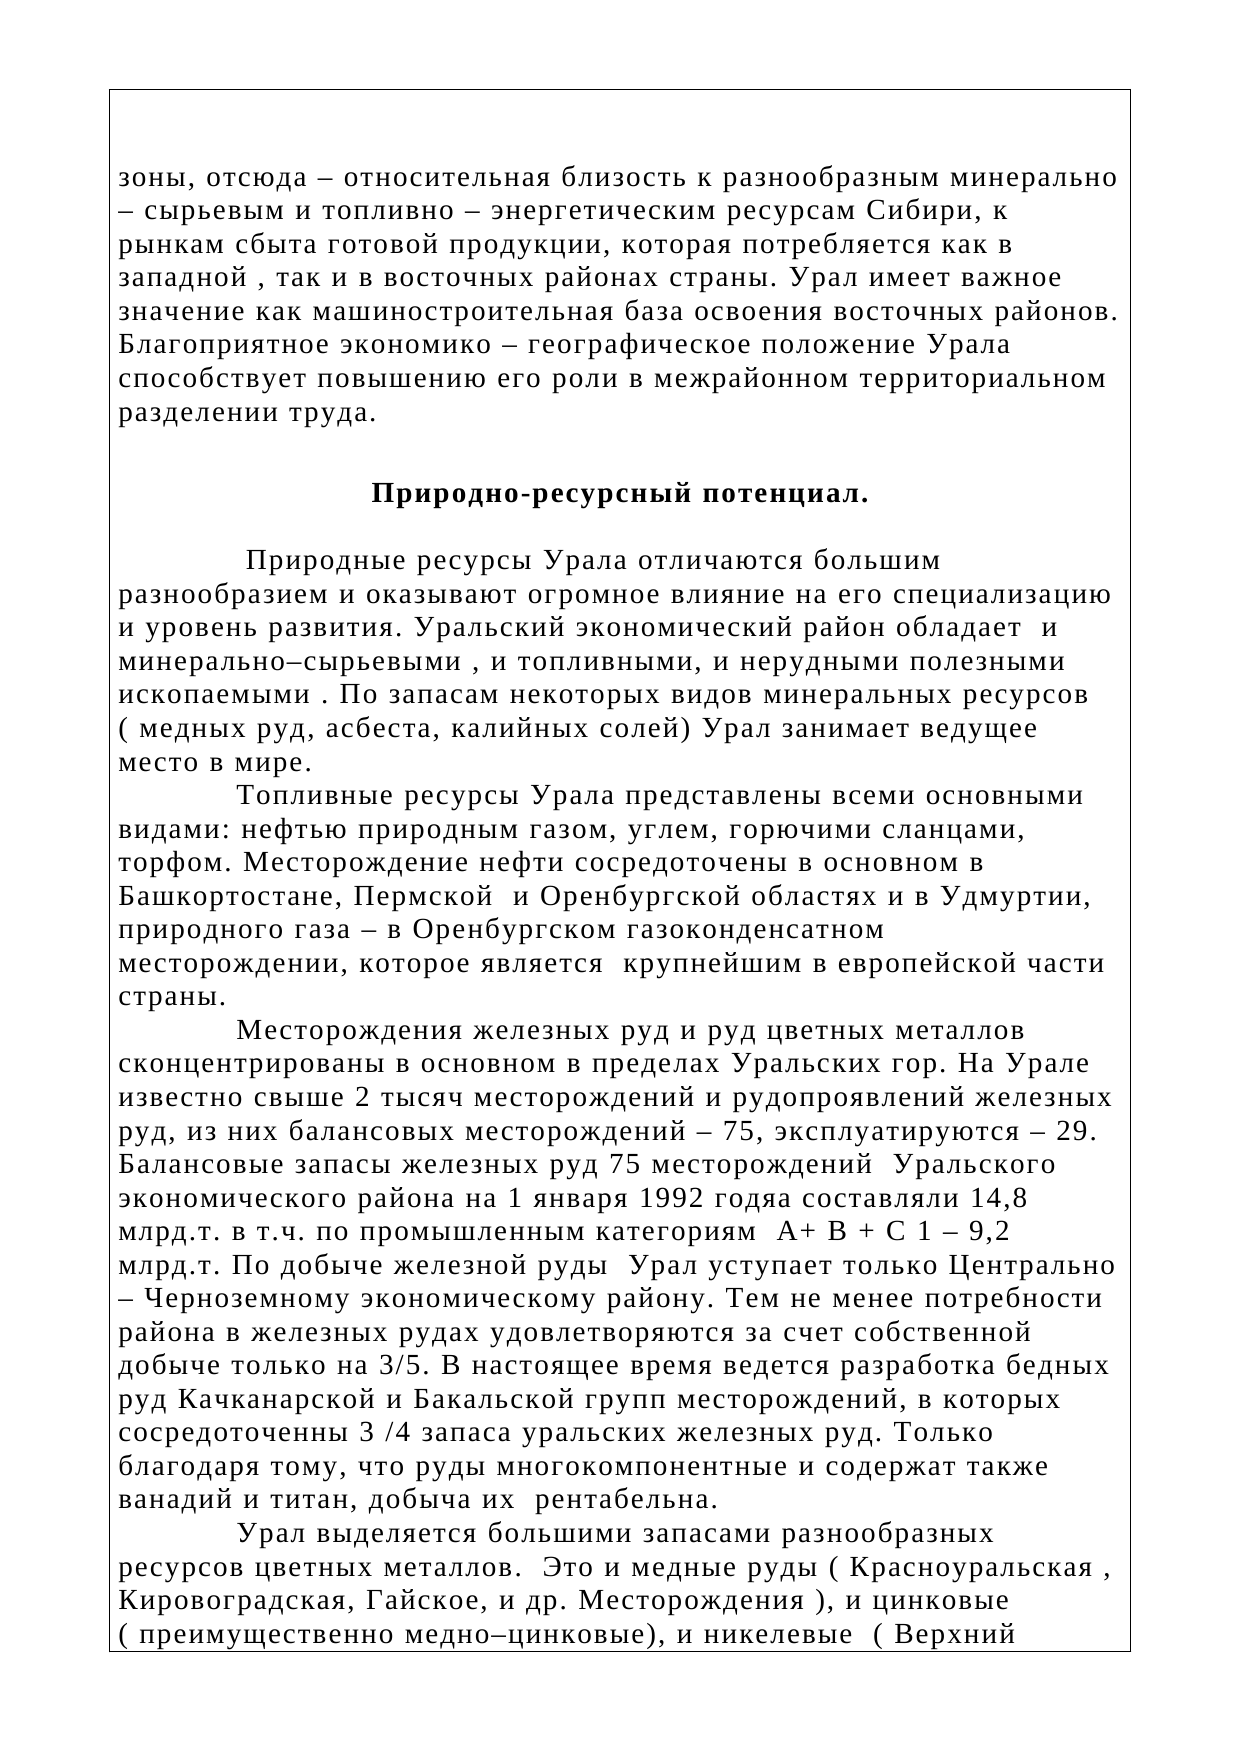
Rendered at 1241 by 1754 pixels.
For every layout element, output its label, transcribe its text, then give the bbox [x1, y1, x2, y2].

text Природно-ресурсный потенциал. [118, 475, 1122, 509]
text зоны, отсюда – относительная близость к разнообразным минерально – сырьевым и топливно – энергетическим ресурсам Сибири, к рынкам сбыта готовой продукции, которая потребляется как в западной , так и в восточных районах страны. Урал имеет важное значение как машиностроительная база освоения восточных районов. Благоприятное экономико – географическое положение Урала способствует повышению его роли в межрайонном территориальном разделении труда. [118, 159, 1122, 427]
text Топливные ресурсы Урала представлены всеми основными видами: нефтью природным газом, углем, горючими сланцами, торфом. Месторождение нефти сосредоточены в основном в Башкортостане, Пермской и Оренбургской областях и в Удмуртии, природного газа – в Оренбургском газоконденсатном месторождении, которое является крупнейшим в европейской части страны. [118, 777, 1122, 1012]
text Природные ресурсы Урала отличаются большим разнообразием и оказывают огромное влияние на его специализацию и уровень развития. Уральский экономический район обладает и минерально–сырьевыми , и топливными, и нерудными полезными ископаемыми . По запасам некоторых видов минеральных ресурсов ( медных руд, асбеста, калийных солей) Урал занимает ведущее место в мире. [118, 542, 1122, 777]
text Месторождения железных руд и руд цветных металлов сконцентрированы в основном в пределах Уральских гор. На Урале известно свыше 2 тысяч месторождений и рудопроявлений железных руд, из них балансовых месторождений – 75, эксплуатируются – 29. Балансовые запасы железных руд 75 месторождений Уральского экономического района на 1 января 1992 годяа составляли 14,8 млрд.т. в т.ч. по промышленным категориям А+ В + С 1 – 9,2 млрд.т. По добыче железной руды Урал уступает только Центрально – Черноземному экономическому району. Тем не менее потребности района в железных рудах удовлетворяются за счет собственной добыче только на 3/5. В настоящее время ведется разработка бедных руд Качканарской и Бакальской групп месторождений, в которых сосредоточенны 3 /4 запаса уральских железных руд. Только благодаря тому, что руды многокомпонентные и содержат также ванадий и титан, добыча их рентабельна. [118, 1012, 1122, 1512]
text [110, 1512, 1130, 1651]
